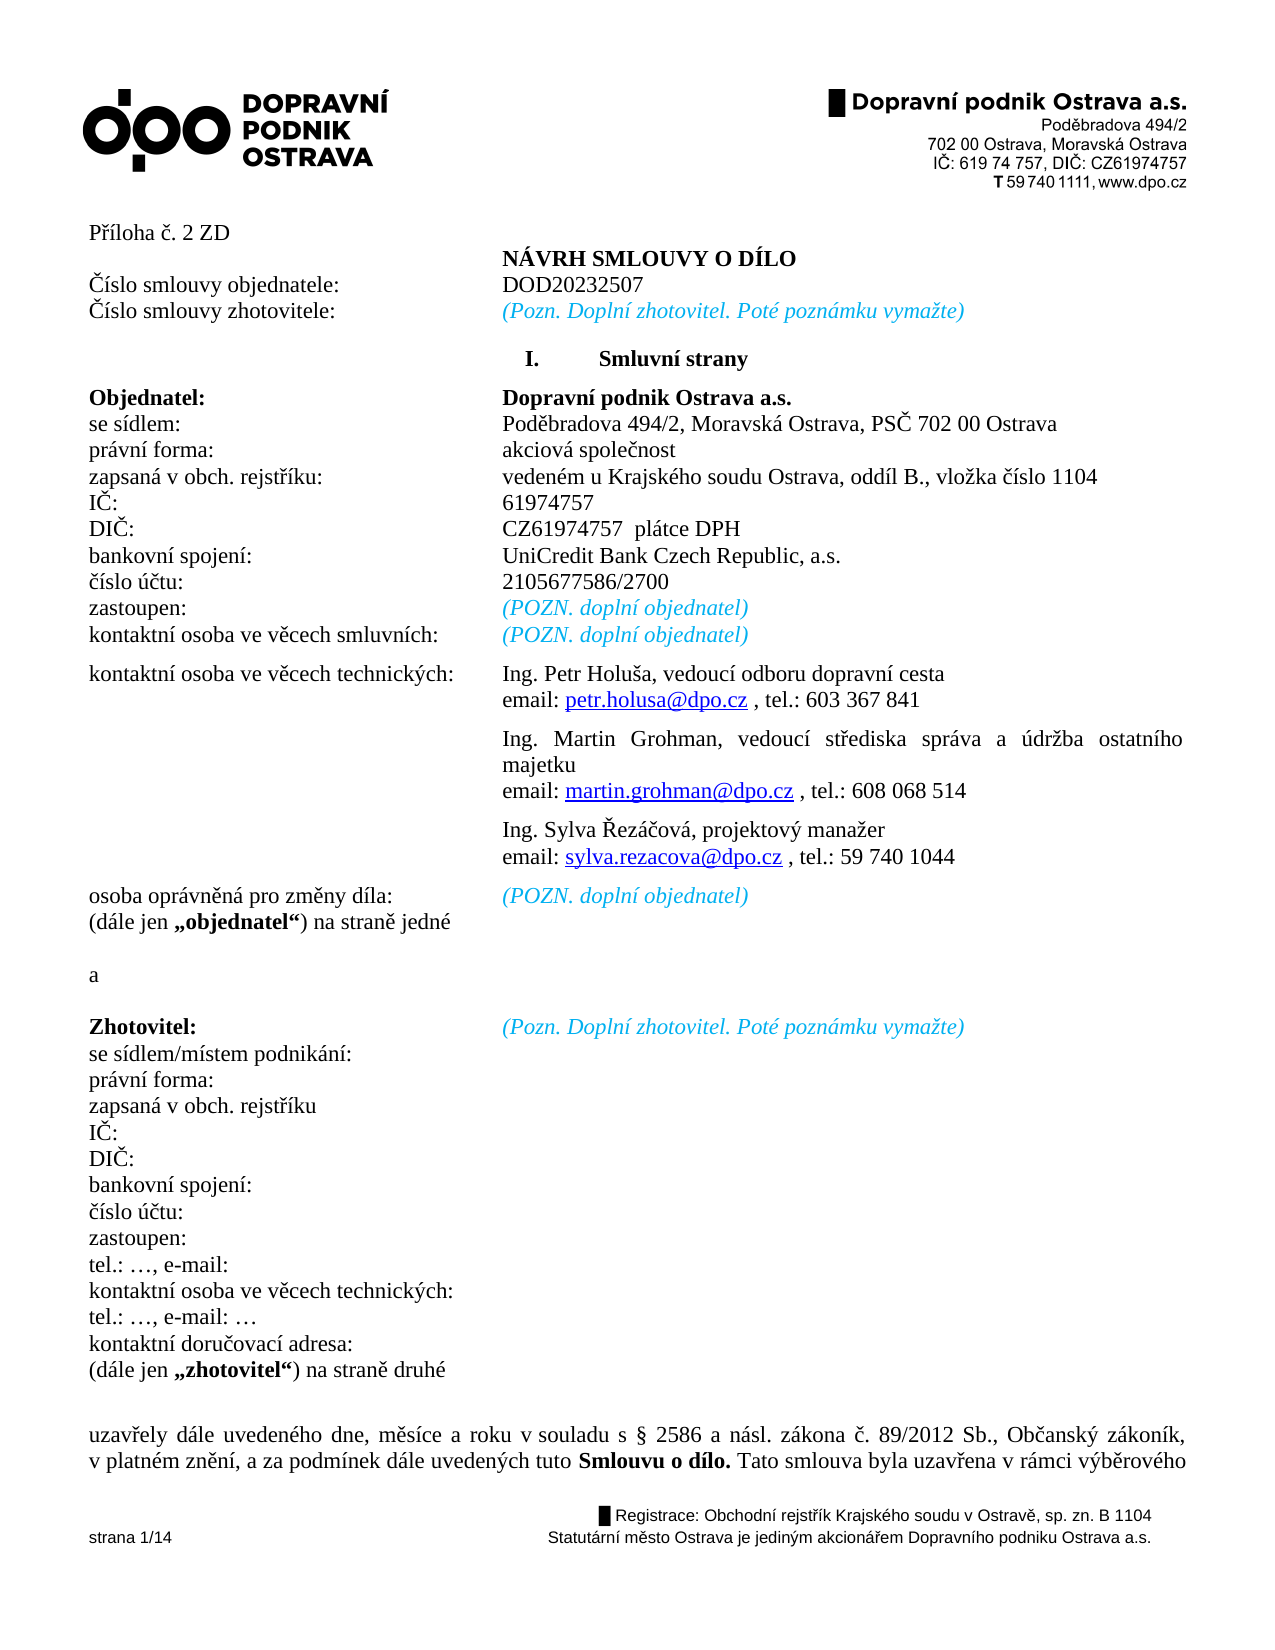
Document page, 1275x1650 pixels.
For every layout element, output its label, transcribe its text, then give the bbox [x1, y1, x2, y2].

text kontaktní osoba ve věcech technických: [89, 1277, 1184, 1303]
text Objednatel: Dopravní podnik Ostrava a.s. [89, 384, 1184, 410]
text osoba oprávněná pro změny díla: (POZN. doplní objednatel) [89, 882, 1184, 908]
text kontaktní doručovací adresa: [89, 1330, 1184, 1356]
text DIČ: [89, 1145, 1184, 1172]
text (dále jen „objednatel“) na straně jedné [89, 908, 1184, 934]
text IČ: 61974757 [89, 489, 1184, 515]
text zapsaná v obch. rejstříku [89, 1092, 1184, 1119]
text kontaktní osoba ve věcech technických: Ing. Petr Holuša, vedoucí odboru dopravní cesta [89, 660, 1184, 686]
text právní forma: [89, 1066, 1184, 1092]
text bankovní spojení: UniCredit Bank Czech Republic, a.s. [89, 542, 1184, 568]
text tel.: …, e-mail: … [89, 1303, 1184, 1330]
text tel.: …, e-mail: [89, 1251, 1184, 1277]
text Zhotovitel: (Pozn. Doplní zhotovitel. Poté poznámku vymažte) [89, 1013, 1184, 1040]
text bankovní spojení: [89, 1172, 1184, 1198]
text kontaktní osoba ve věcech smluvních: (POZN. doplní objednatel) [89, 621, 1184, 647]
text se sídlem: Poděbradova 494/2, Moravská Ostrava, PSČ 702 00 Ostrava [89, 410, 1184, 436]
text email: petr.holusa@dpo.cz , tel.: 603 367 841 [89, 686, 1184, 712]
text Číslo smlouvy zhotovitele: (Pozn. Doplní zhotovitel. Poté poznámku vymažte) [89, 298, 1186, 324]
text Ing. Martin Grohman, vedoucí střediska správa a údržba ostatního majetku [89, 725, 1184, 778]
text IČ: [89, 1119, 1184, 1145]
text Ing. Sylva Řezáčová, projektový manažer [89, 816, 1184, 843]
text právní forma: akciová společnost [89, 436, 1184, 463]
text email: sylva.rezacova@dpo.cz , tel.: 59 740 1044 [502, 843, 1184, 869]
text a [89, 961, 1184, 987]
text číslo účtu: [89, 1198, 1184, 1224]
text email: martin.grohman@dpo.cz , tel.: 608 068 514 [89, 778, 1184, 804]
text se sídlem/místem podnikání: [89, 1040, 1184, 1066]
text zastoupen: [89, 1224, 1184, 1251]
picture [828, 89, 1187, 191]
picture [82, 89, 389, 172]
subtitle Smluvní strany [89, 345, 1184, 371]
text číslo účtu: 2105677586/2700 [89, 568, 1184, 594]
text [89, 1421, 1186, 1474]
title Příloha č. 2 ZD [89, 218, 1184, 245]
text zapsaná v obch. rejstříku: vedeném u Krajského soudu Ostrava, oddíl B., vložka číslo 1104 [89, 463, 1184, 489]
text Číslo smlouvy objednatele: DOD20232507 [89, 271, 1184, 298]
text (dále jen „zhotovitel“) na straně druhé [89, 1356, 1184, 1382]
text DIČ: CZ61974757 plátce DPH [89, 515, 1184, 542]
title NÁVRH SMLOUVY O DÍLO [89, 245, 1184, 271]
text zastoupen: (POZN. doplní objednatel) [89, 594, 1184, 621]
